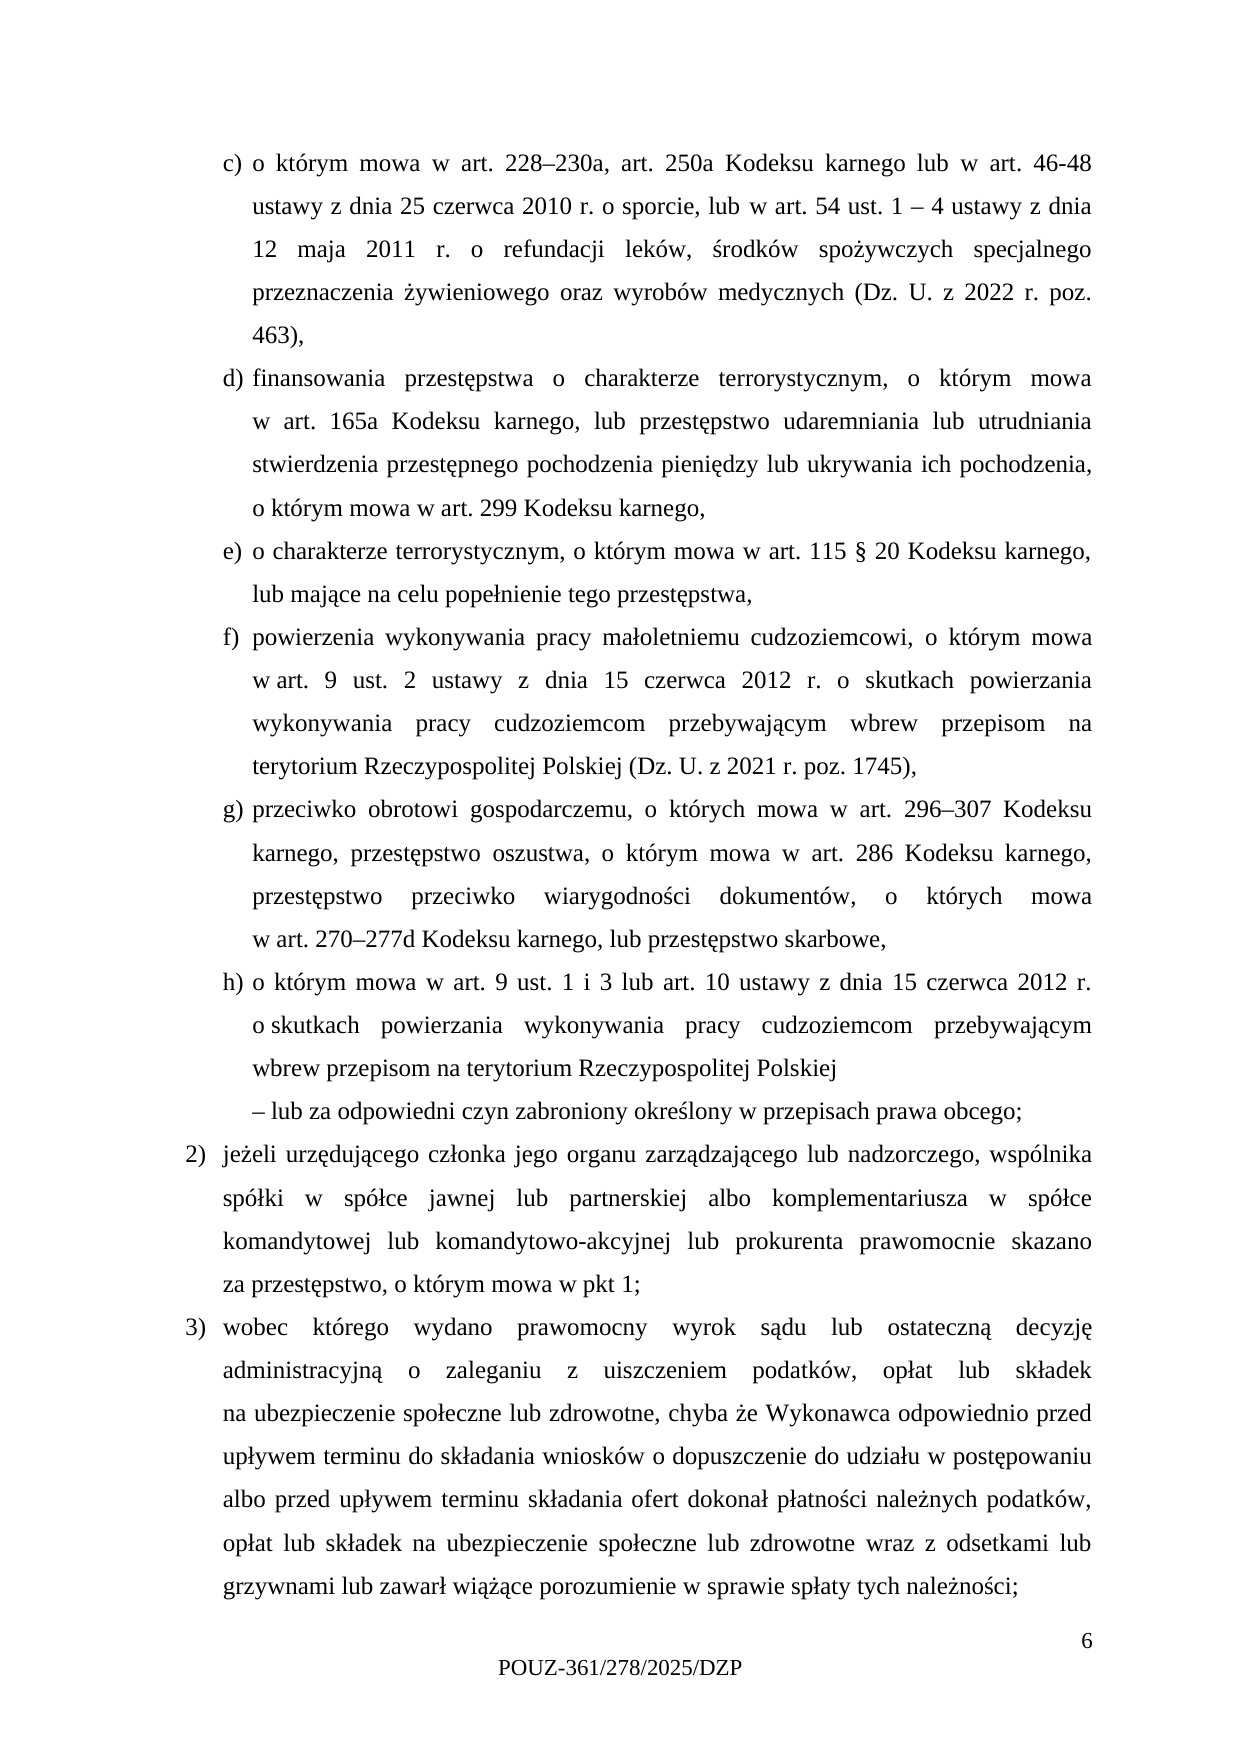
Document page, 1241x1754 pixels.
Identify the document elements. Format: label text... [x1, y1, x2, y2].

list przeciwko obrotowi gospodarczemu, o których mowa w art. 296–307 Kodeksu karnego, przestępstwo oszustwa, o którym mowa w art. 286 Kodeksu karnego, przestępstwo przeciwko wiarygodności dokumentów, o których mowa w art. 270–277d Kodeksu karnego, lub przestępstwo skarbowe, [223, 794, 1093, 953]
list wobec którego wydano prawomocny wyrok sądu lub ostateczną decyzję administracyjną o zaleganiu z uiszczeniem podatków, opłat lub składek na ubezpieczenie społeczne lub zdrowotne, chyba że Wykonawca odpowiednio przed upływem terminu do składania wniosków o dopuszczenie do udziału w postępowaniu albo przed upływem terminu składania ofert dokonał płatności należnych podatków, opłat lub składek na ubezpieczenie społeczne lub zdrowotne wraz z odsetkami lub grzywnami lub zawarł wiążące porozumienie w sprawie spłaty tych należności; [185, 1312, 1093, 1599]
list jeżeli urzędującego członka jego organu zarządzającego lub nadzorczego, wspólnika spółki w spółce jawnej lub partnerskiej albo komplementariusza w spółce komandytowej lub komandytowo-akcyjnej lub prokurenta prawomocnie skazano za przestępstwo, o którym mowa w pkt 1; [185, 1139, 1093, 1298]
list o którym mowa w art. 9 ust. 1 i 3 lub art. 10 ustawy z dnia 15 czerwca 2012 r. o skutkach powierzania wykonywania pracy cudzoziemcom przebywającym wbrew przepisom na terytorium Rzeczypospolitej Polskiej [223, 967, 1093, 1082]
list powierzenia wykonywania pracy małoletniemu cudzoziemcowi, o którym mowa w art. 9 ust. 2 ustawy z dnia 15 czerwca 2012 r. o skutkach powierzania wykonywania pracy cudzoziemcom przebywającym wbrew przepisom na terytorium Rzeczypospolitej Polskiej (Dz. U. z 2021 r. poz. 1745), [223, 622, 1093, 780]
list o charakterze terrorystycznym, o którym mowa w art. 115 § 20 Kodeksu karnego, lub mające na celu popełnienie tego przestępstwa, [223, 536, 1093, 608]
list finansowania przestępstwa o charakterze terrorystycznym, o którym mowa w art. 165a Kodeksu karnego, lub przestępstwo udaremniania lub utrudniania stwierdzenia przestępnego pochodzenia pieniędzy lub ukrywania ich pochodzenia, o którym mowa w art. 299 Kodeksu karnego, [223, 363, 1093, 521]
text – lub za odpowiedni czyn zabroniony określony w przepisach prawa obcego; [252, 1096, 1093, 1125]
list o którym mowa w art. 228–230a, art. 250a Kodeksu karnego lub w art. 46-48 ustawy z dnia 25 czerwca 2010 r. o sporcie, lub w art. 54 ust. 1 – 4 ustawy z dnia 12 maja 2011 r. o refundacji leków, środków spożywczych specjalnego przeznaczenia żywieniowego oraz wyrobów medycznych (Dz. U. z 2022 r. poz. 463), [223, 148, 1093, 349]
